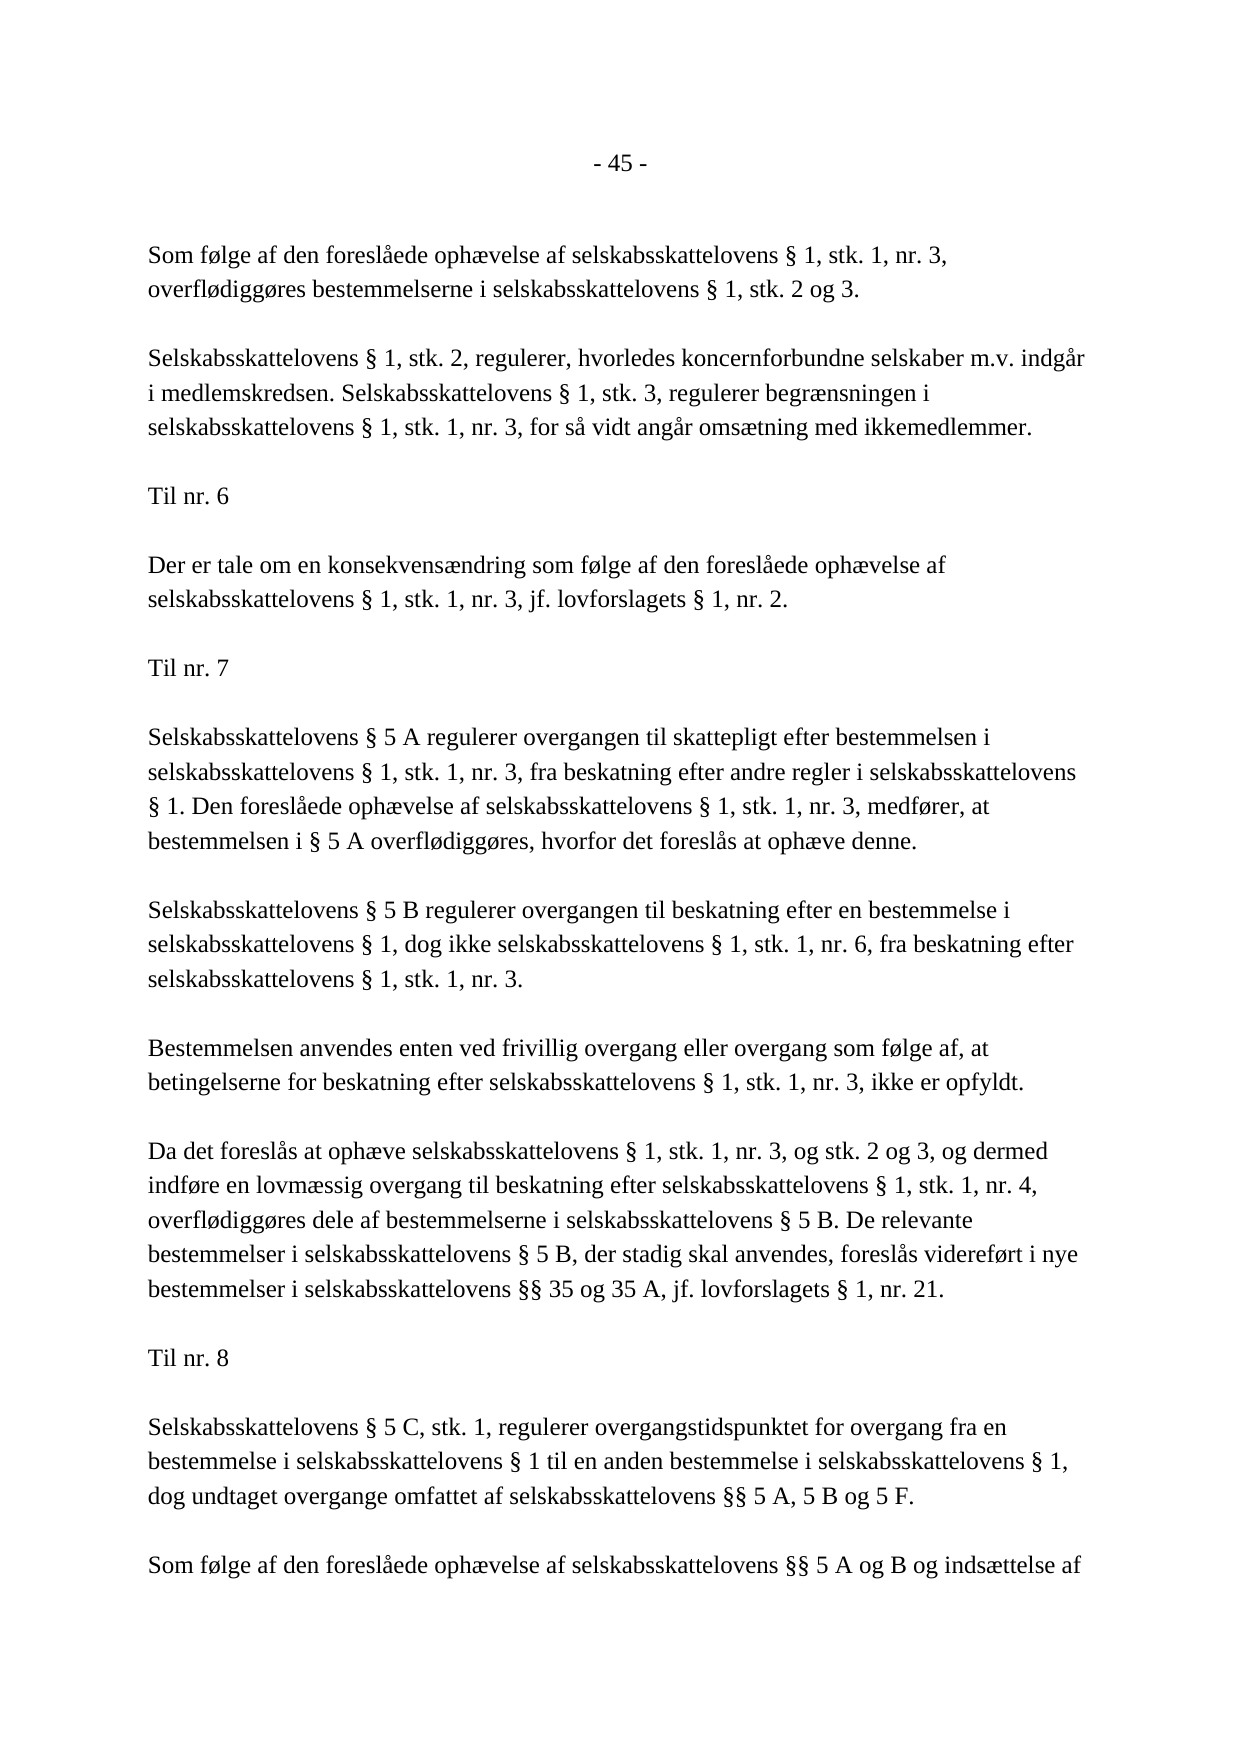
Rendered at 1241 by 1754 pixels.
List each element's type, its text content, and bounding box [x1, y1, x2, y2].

text Selskabsskattelovens § 1, stk. 2, regulerer, hvorledes koncernforbundne selskaber m.v. indgår i medlemskredsen. Selskabsskattelovens § 1, stk. 3, regulerer begrænsningen i selskabsskattelovens § 1, stk. 1, nr. 3, for så vidt angår omsætning med ikkemedlemmer. [148, 343, 1092, 441]
text Til nr. 8 [148, 1343, 1092, 1372]
text Der er tale om en konsekvensændring som følge af den foreslåede ophævelse af selskabsskattelovens § 1, stk. 1, nr. 3, jf. lovforslagets § 1, nr. 2. [148, 550, 1092, 613]
text Som følge af den foreslåede ophævelse af selskabsskattelovens § 1, stk. 1, nr. 3, overflødiggøres bestemmelserne i selskabsskattelovens § 1, stk. 2 og 3. [148, 240, 1092, 303]
text Til nr. 6 [148, 481, 1092, 510]
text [148, 1550, 1092, 1579]
text Selskabsskattelovens § 5 B regulerer overgangen til beskatning efter en bestemmelse i selskabsskattelovens § 1, dog ikke selskabsskattelovens § 1, stk. 1, nr. 6, fra beskatning efter selskabsskattelovens § 1, stk. 1, nr. 3. [148, 895, 1092, 992]
text Bestemmelsen anvendes enten ved frivillig overgang eller overgang som følge af, at betingelserne for beskatning efter selskabsskattelovens § 1, stk. 1, nr. 3, ikke er opfyldt. [148, 1033, 1092, 1096]
text Selskabsskattelovens § 5 C, stk. 1, regulerer overgangstidspunktet for overgang fra en bestemmelse i selskabsskattelovens § 1 til en anden bestemmelse i selskabsskattelovens § 1, dog undtaget overgange omfattet af selskabsskattelovens §§ 5 A, 5 B og 5 F. [148, 1412, 1092, 1510]
text Selskabsskattelovens § 5 A regulerer overgangen til skattepligt efter bestemmelsen i selskabsskattelovens § 1, stk. 1, nr. 3, fra beskatning efter andre regler i selskabsskattelovens § 1. Den foreslåede ophævelse af selskabsskattelovens § 1, stk. 1, nr. 3, medfører, at bestemmelsen i § 5 A overflødiggøres, hvorfor det foreslås at ophæve denne. [148, 722, 1092, 854]
text Til nr. 7 [148, 653, 1092, 682]
text Da det foreslås at ophæve selskabsskattelovens § 1, stk. 1, nr. 3, og stk. 2 og 3, og dermed indføre en lovmæssig overgang til beskatning efter selskabsskattelovens § 1, stk. 1, nr. 4, overflødiggøres dele af bestemmelserne i selskabsskattelovens § 5 B. De relevante bestemmelser i selskabsskattelovens § 5 B, der stadig skal anvendes, foreslås videreført i nye bestemmelser i selskabsskattelovens §§ 35 og 35 A, jf. lovforslagets § 1, nr. 21. [148, 1136, 1092, 1303]
